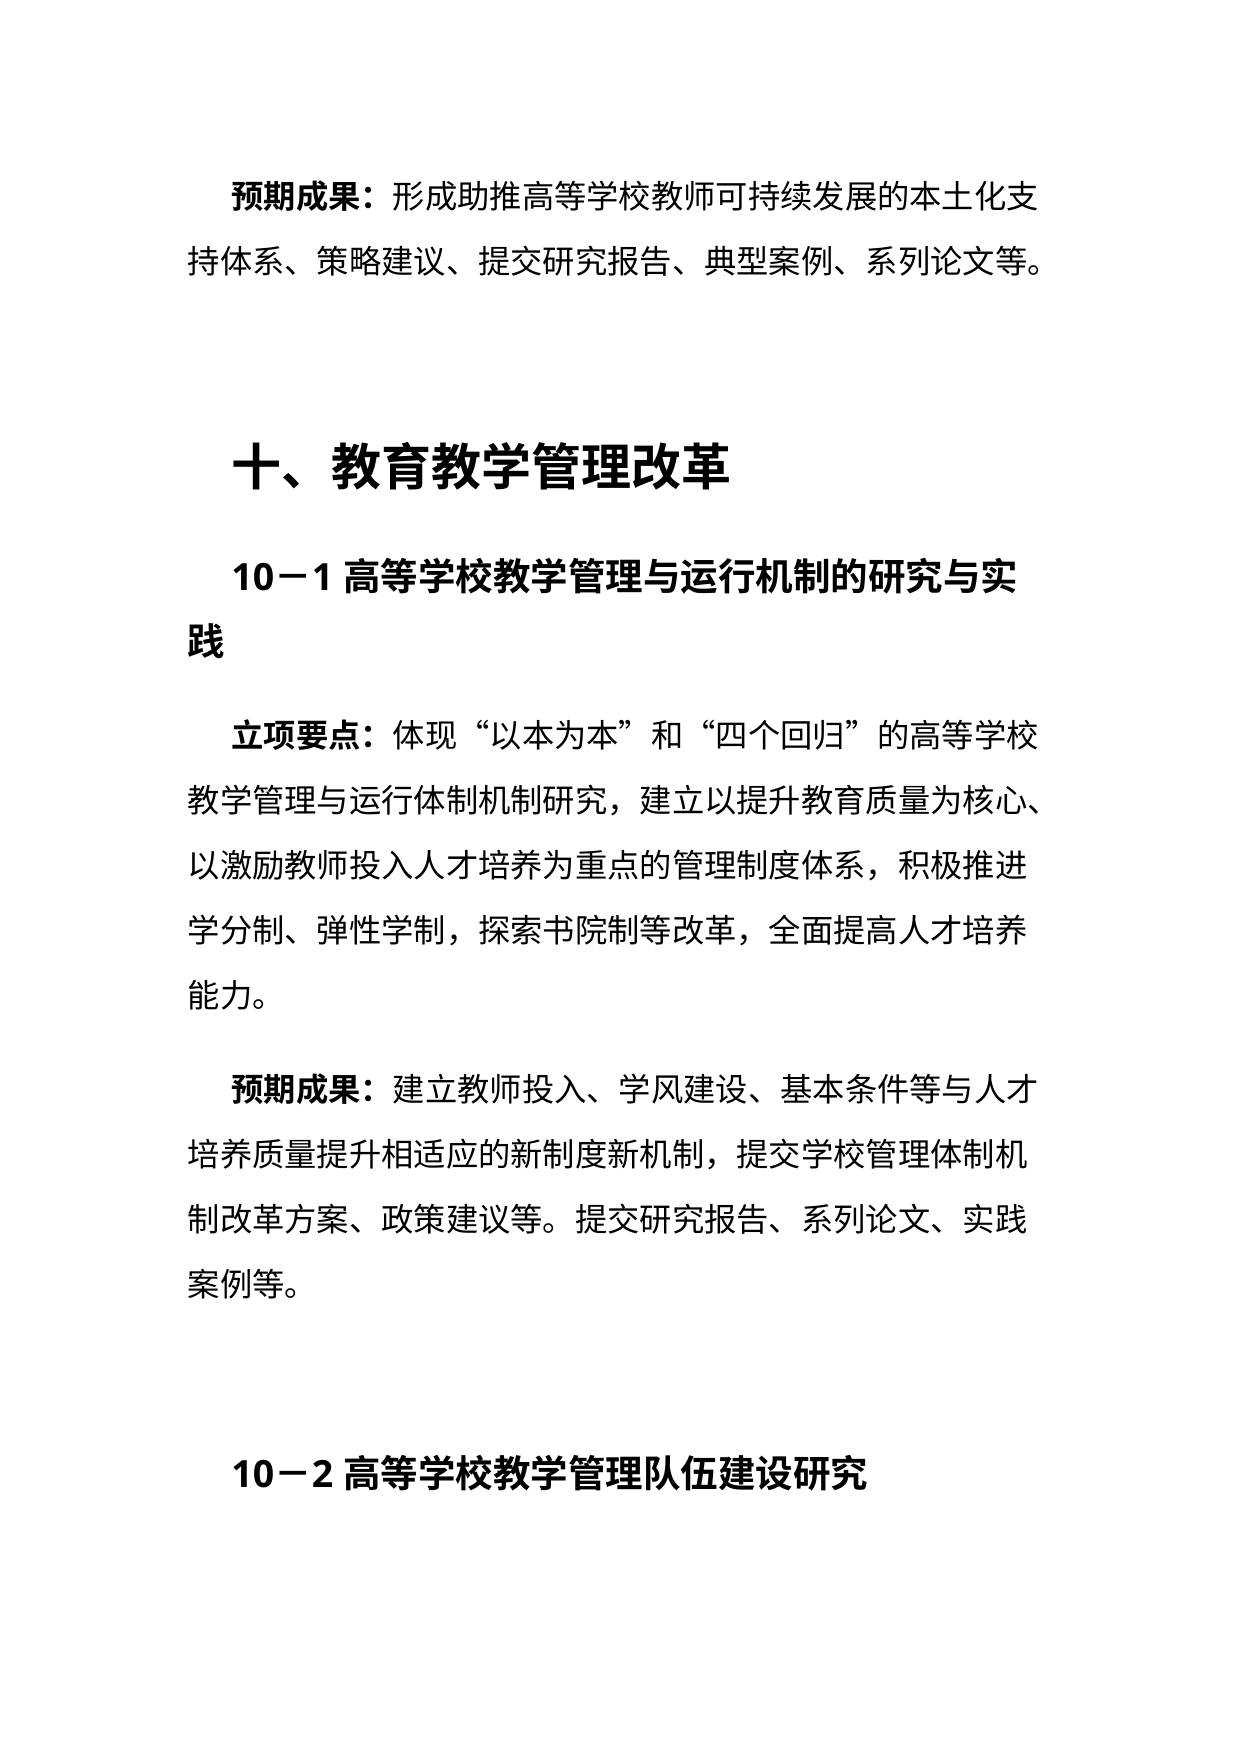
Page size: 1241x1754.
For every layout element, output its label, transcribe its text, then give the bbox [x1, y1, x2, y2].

text 预期成果：形成助推高等学校教师可持续发展的本土化支持体系、策略建议、提交研究报告、典型案例、系列论文等。 [187, 162, 1053, 292]
subtitle 十、教育教学管理改革 [187, 415, 1053, 513]
text 预期成果：建立教师投入、学风建设、基本条件等与人才培养质量提升相适应的新制度新机制，提交学校管理体制机制改革方案、政策建议等。提交研究报告、系列论文、实践案例等。 [187, 1055, 1053, 1315]
text 立项要点：体现“以本为本”和“四个回归”的高等学校教学管理与运行体制机制研究，建立以提升教育质量为核心、以激励教师投入人才培养为重点的管理制度体系，积极推进学分制、弹性学制，探索书院制等改革，全面提高人才培养能力。 [187, 701, 1053, 1026]
subtitle 10－2 高等学校教学管理队伍建设研究 [187, 1439, 1053, 1504]
subtitle 10－1 高等学校教学管理与运行机制的研究与实践 [187, 542, 1053, 672]
